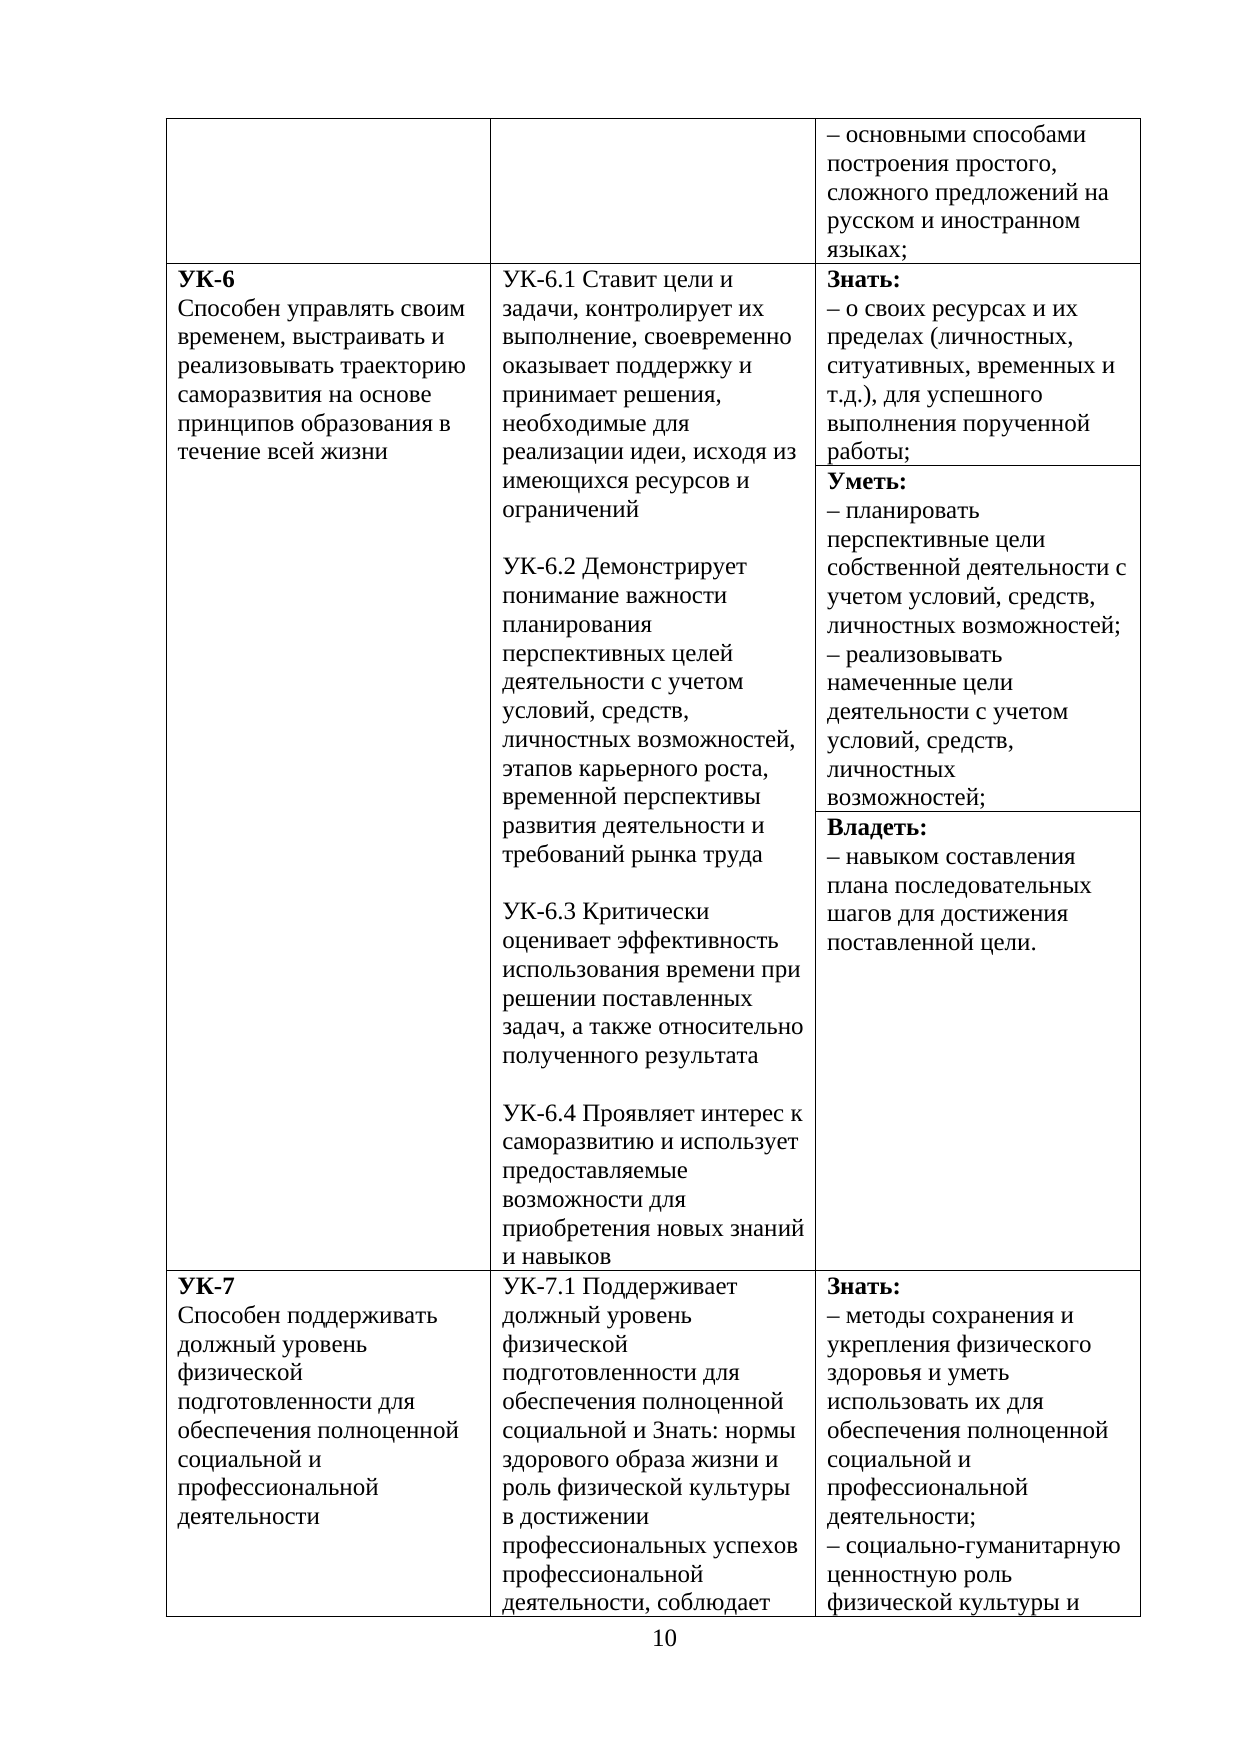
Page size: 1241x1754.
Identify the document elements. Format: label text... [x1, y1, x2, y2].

table_cell УК-6 Способен управлять своим временем, выстраивать и реализовывать траекторию саморазвития на основе принципов образования в течение всей жизни [167, 264, 490, 1270]
table_cell Владеть: – навыком составления плана последовательных шагов для достижения поставленной цели. [816, 812, 1140, 1270]
table_cell Уметь: – планировать перспективные цели собственной деятельности с учетом условий, средств, личностных возможностей; – реализовывать намеченные цели деятельности с учетом условий, средств, личностных возможностей; [816, 466, 1140, 811]
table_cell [816, 119, 1140, 263]
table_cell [167, 1271, 490, 1616]
table_cell УК-6.1 Ставит цели и задачи, контролирует их выполнение, своевременно оказывает поддержку и принимает решения, необходимые для реализации идеи, исходя из имеющихся ресурсов и ограничений УК-6.2 Демонстрирует понимание важности планирования перспективных целей деятельности с учетом условий, средств, личностных возможностей, этапов карьерного роста, временной перспективы развития деятельности и требований рынка труда УК-6.3 Критически оценивает эффективность использования времени при решении поставленных задач, а также относительно полученного результата УК-6.4 Проявляет интерес к саморазвитию и использует предоставляемые возможности для приобретения новых знаний и навыков [491, 264, 815, 1270]
table_cell Знать: – о своих ресурсах и их пределах (личностных, ситуативных, временных и т.д.), для успешного выполнения порученной работы; [816, 264, 1140, 465]
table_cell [816, 1271, 1140, 1616]
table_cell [491, 1271, 815, 1616]
